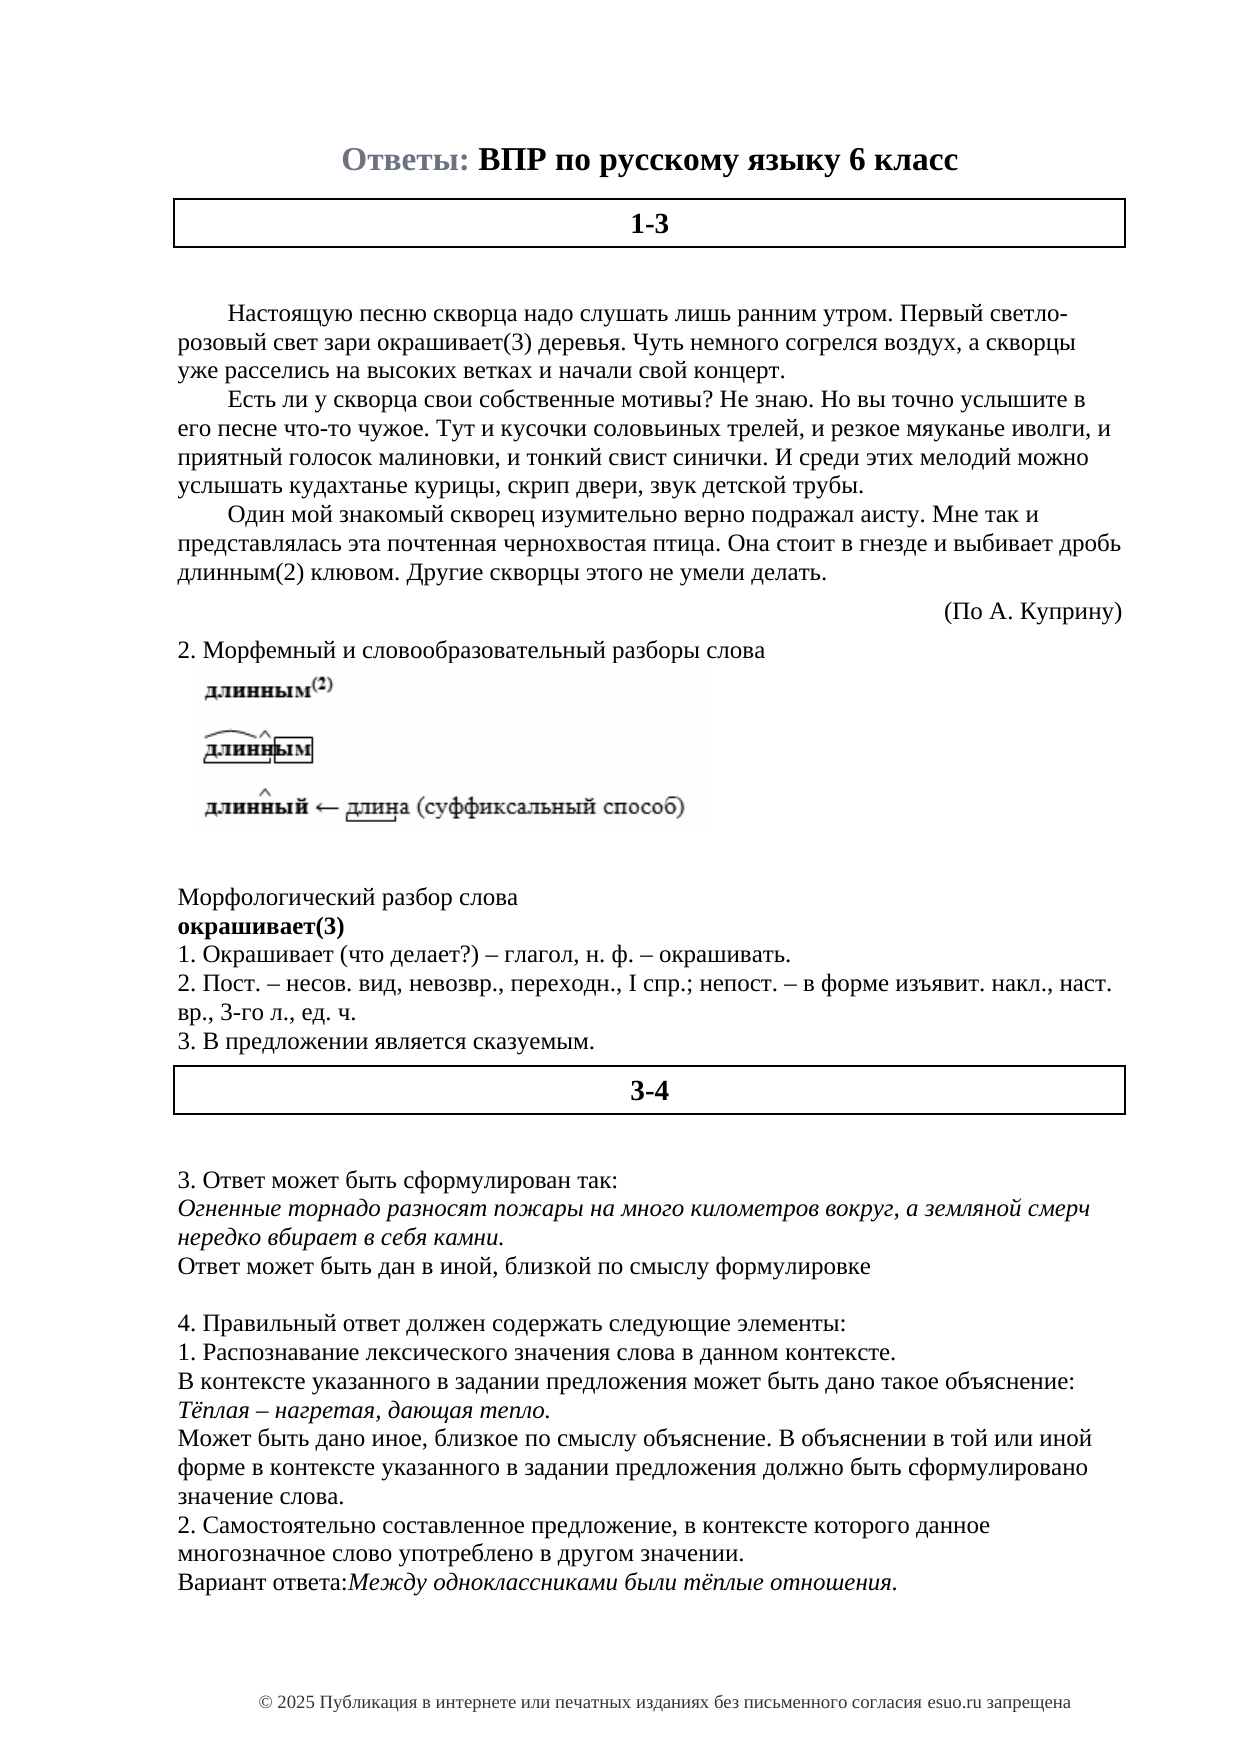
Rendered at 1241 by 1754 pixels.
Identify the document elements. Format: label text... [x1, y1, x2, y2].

subtitle 1-3 [175, 200, 1124, 246]
text Морфологический разбор слова окрашивает(3) 1. Окрашивает (что делает?) – глагол, н. ф. – окрашивать. 2. Пост. – несов. вид, невозвр., переходн., I спр.; непост. – в форме изъявит. накл., наст. вр., 3-го л., ед. ч. 3. В предложении является сказуемым. [177, 882, 1122, 1054]
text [177, 1165, 1122, 1596]
picture [196, 663, 710, 833]
text Настоящую песню скворца надо слушать лишь ранним утром. Первый светло-розовый свет зари окрашивает(3) деревья. Чуть немного согрелся воздух, а скворцы уже расселись на высоких ветках и начали свой концерт. Есть ли у скворца свои собственные мотивы? Не знаю. Но вы точно услышите в его песне что-то чужое. Тут и кусочки соловьиных трелей, и резкое мяуканье иволги, и приятный голосок малиновки, и тонкий свист синички. И среди этих мелодий можно услышать кудахтанье курицы, скрип двери, звук детской трубы. Один мой знакомый скворец изумительно верно подражал аисту. Мне так и представлялась эта почтенная чернохвостая птица. Она стоит в гнезде и выбивает дробь длинным(2) клювом. Другие скворцы этого не умели делать. [177, 298, 1122, 585]
subtitle 3-4 [175, 1067, 1124, 1113]
text (По А. Куприну) [177, 596, 1122, 624]
subtitle Ответы: ВПР по русскому языку 6 класс [177, 139, 1122, 177]
